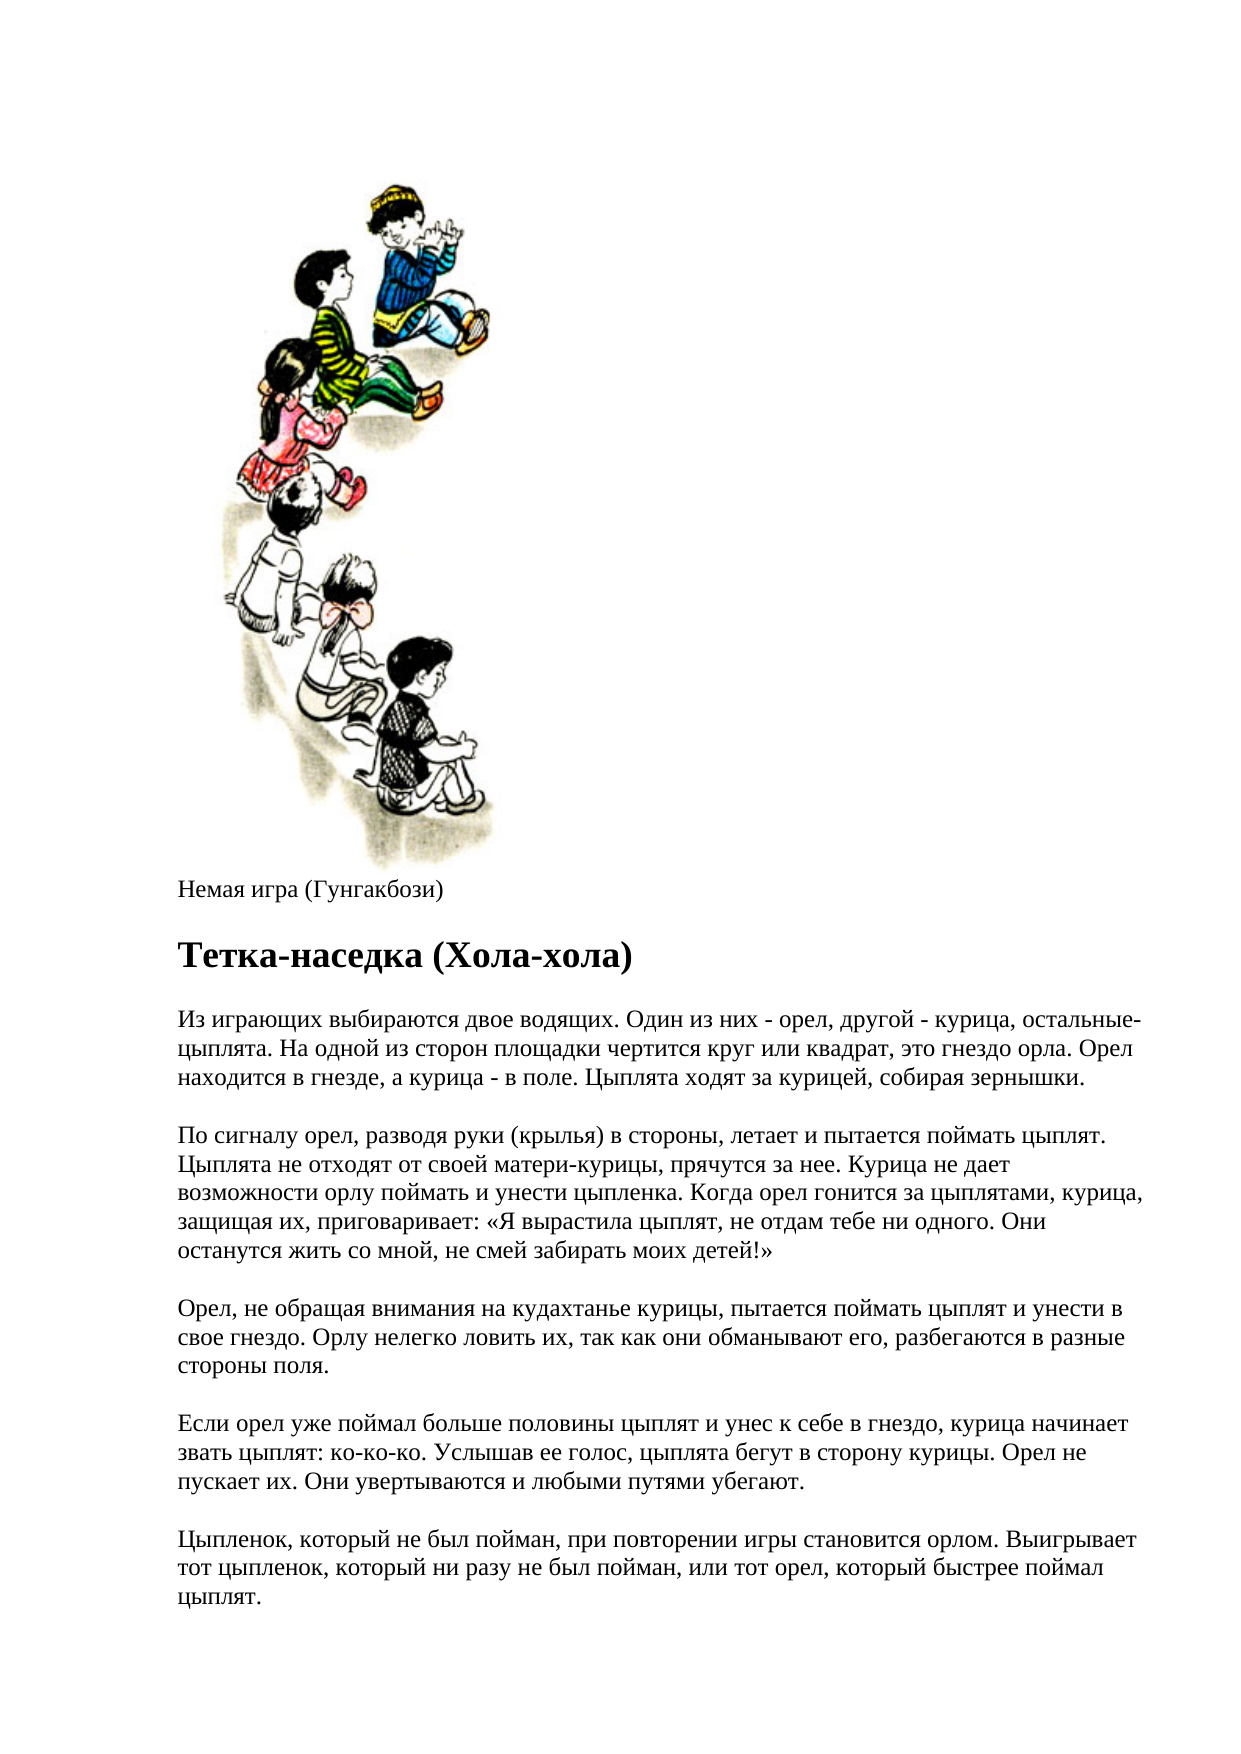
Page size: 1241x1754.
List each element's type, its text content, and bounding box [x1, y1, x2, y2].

text Орел, не обращая внимания на кудахтанье курицы, пытается поймать цыплят и унести в свое гнездо. Орлу нелегко ловить их, так как они обманывают его, разбегаются в разные стороны поля. [177, 1293, 1152, 1379]
text Цыпленок, который не был пойман, при повторении игры становится орлом. Выигрывает тот цыпленок, который ни разу не был пойман, или тот орел, который быстрее поймал цыплят. [177, 1524, 1152, 1610]
text Из играющих выбираются двое водящих. Один из них - орел, другой - курица, остальные- цыплята. На одной из сторон площадки чертится круг или квадрат, это гнездо орла. Орел находится в гнезде, а курица - в поле. Цыплята ходят за курицей, собирая зернышки. [177, 1004, 1152, 1091]
text Тетка-наседка (Хола-хола) [177, 932, 1152, 975]
text Если орел уже поймал больше половины цыплят и унес к себе в гнездо, курица начинает звать цыплят: ко-ко-ко. Услышав ее голос, цыплята бегут в сторону курицы. Орел не пускает их. Они увертываются и любыми путями убегают. [177, 1408, 1152, 1494]
picture [177, 118, 507, 875]
text По сигналу орел, разводя руки (крылья) в стороны, летает и пытается поймать цыплят. Цыплята не отходят от своей матери-курицы, прячутся за нее. Курица не дает возможности орлу поймать и унести цыпленка. Когда орел гонится за цыплятами, курица, защищая их, приговаривает: «Я вырастила цыплят, не отдам тебе ни одного. Они останутся жить со мной, не смей забирать моих детей!» [177, 1120, 1152, 1264]
